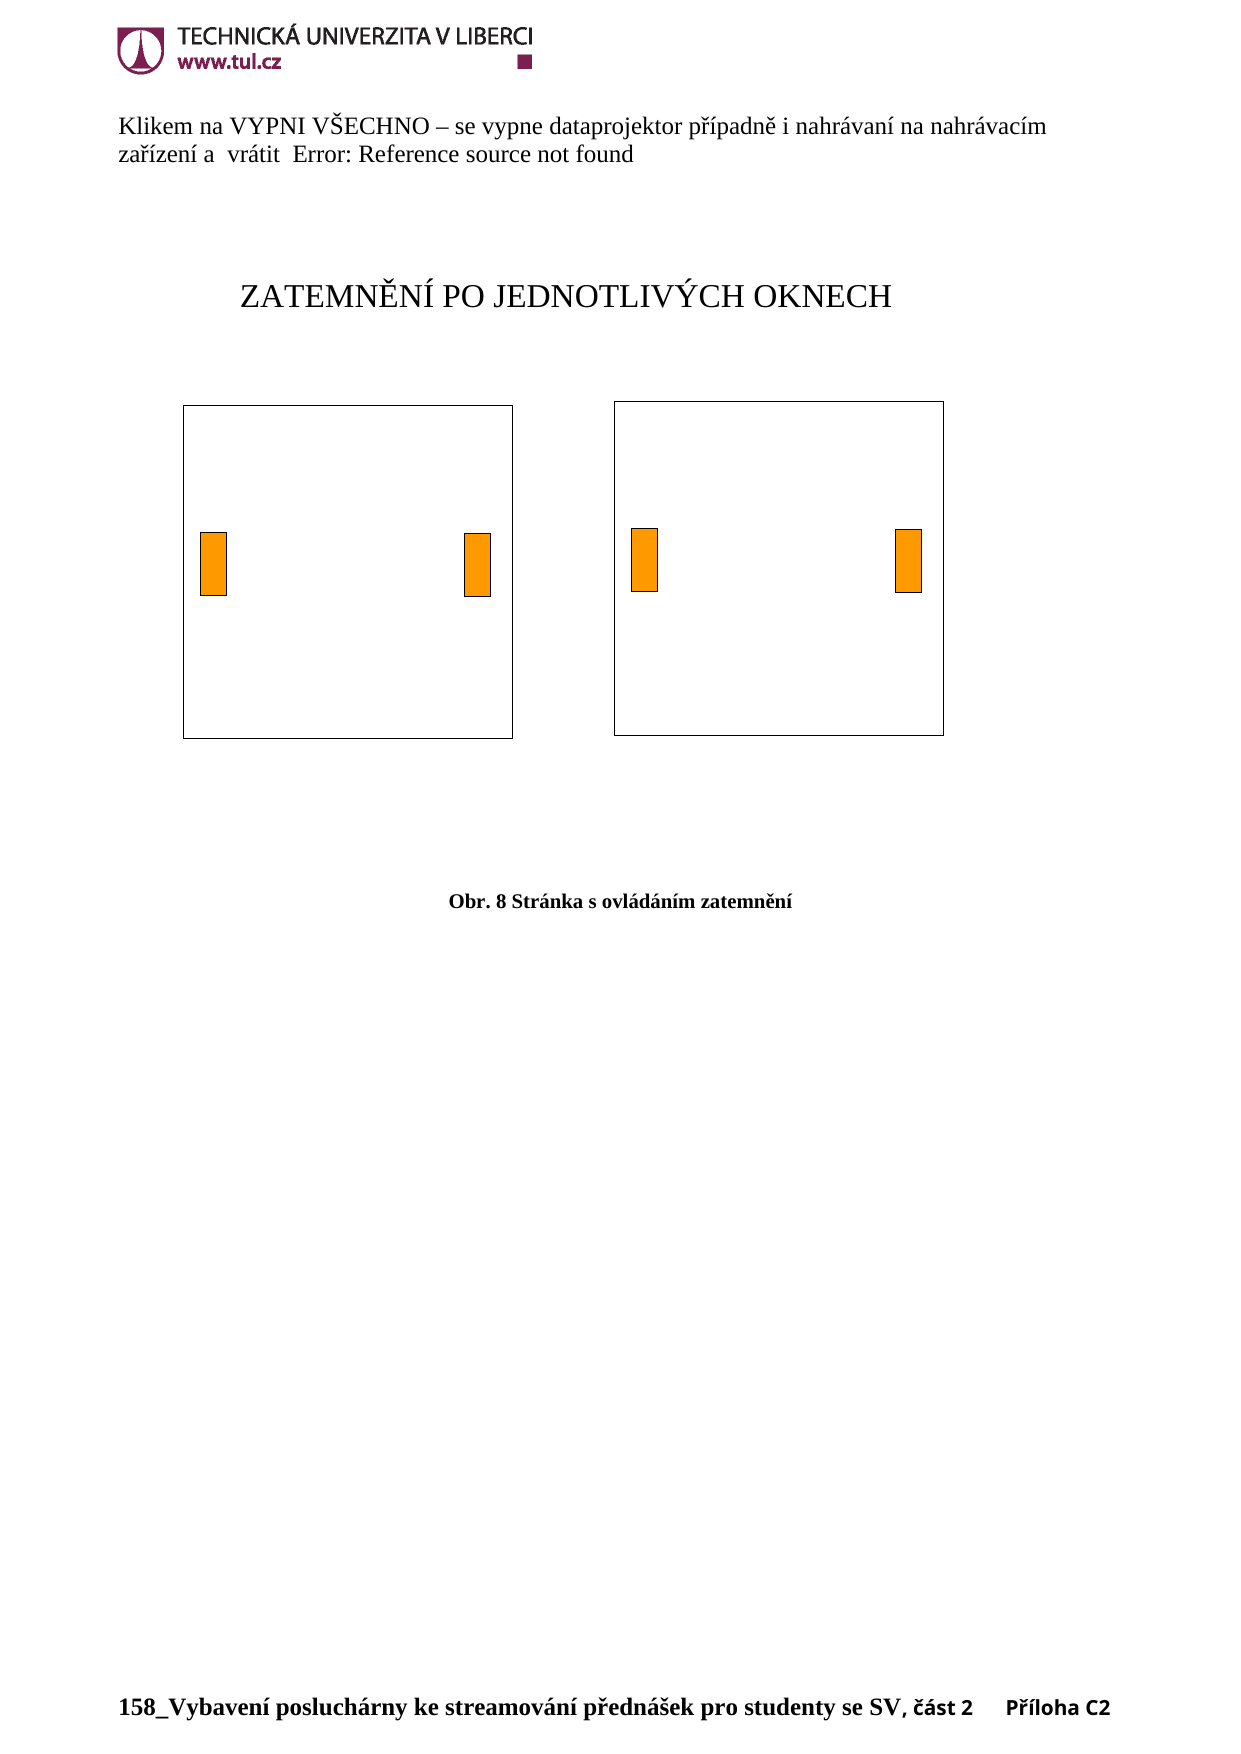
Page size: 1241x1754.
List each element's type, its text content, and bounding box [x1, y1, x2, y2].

picture [0, 0, 1241, 107]
text Obr. 8 Stránka s ovládáním zatemnění [118, 889, 1122, 913]
